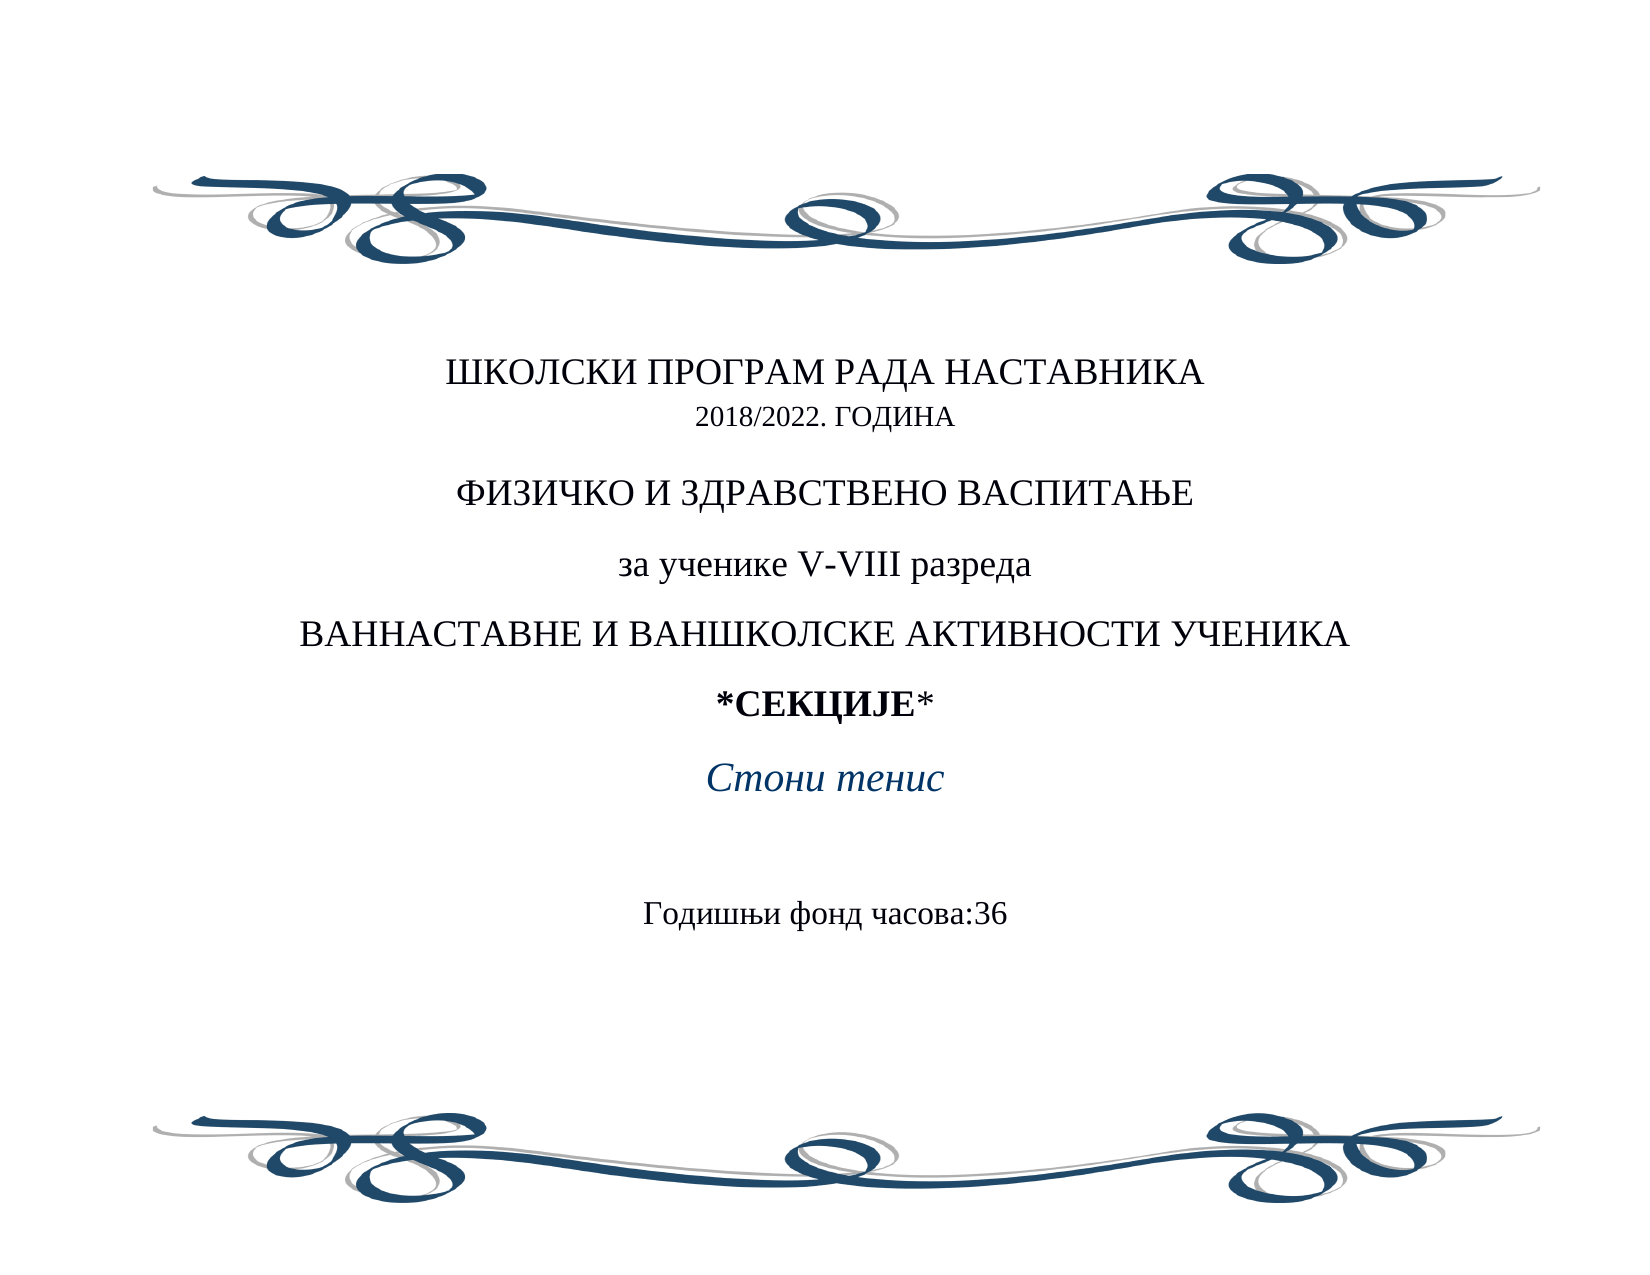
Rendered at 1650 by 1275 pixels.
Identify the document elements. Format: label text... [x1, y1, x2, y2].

picture [152, 1113, 1541, 1203]
picture [152, 174, 1541, 264]
text 2018/2022. ГОДИНА [59, 399, 1591, 432]
text за ученике V-VIII разреда [59, 541, 1591, 584]
text ШКОЛСКИ ПРОГРАМ РАДА НАСТАВНИКА [59, 349, 1591, 392]
text *СЕКЦИЈЕ* [59, 682, 1591, 725]
text Стони тенис [59, 752, 1591, 800]
text ФИЗИЧКО И ЗДРАВСТВЕНО ВАСПИТАЊЕ [59, 471, 1591, 514]
text ВАННАСТАВНЕ И ВАНШКОЛСКЕ АКТИВНОСТИ УЧЕНИКА [59, 611, 1591, 654]
text Годишњи фонд часова:36 [59, 893, 1591, 931]
